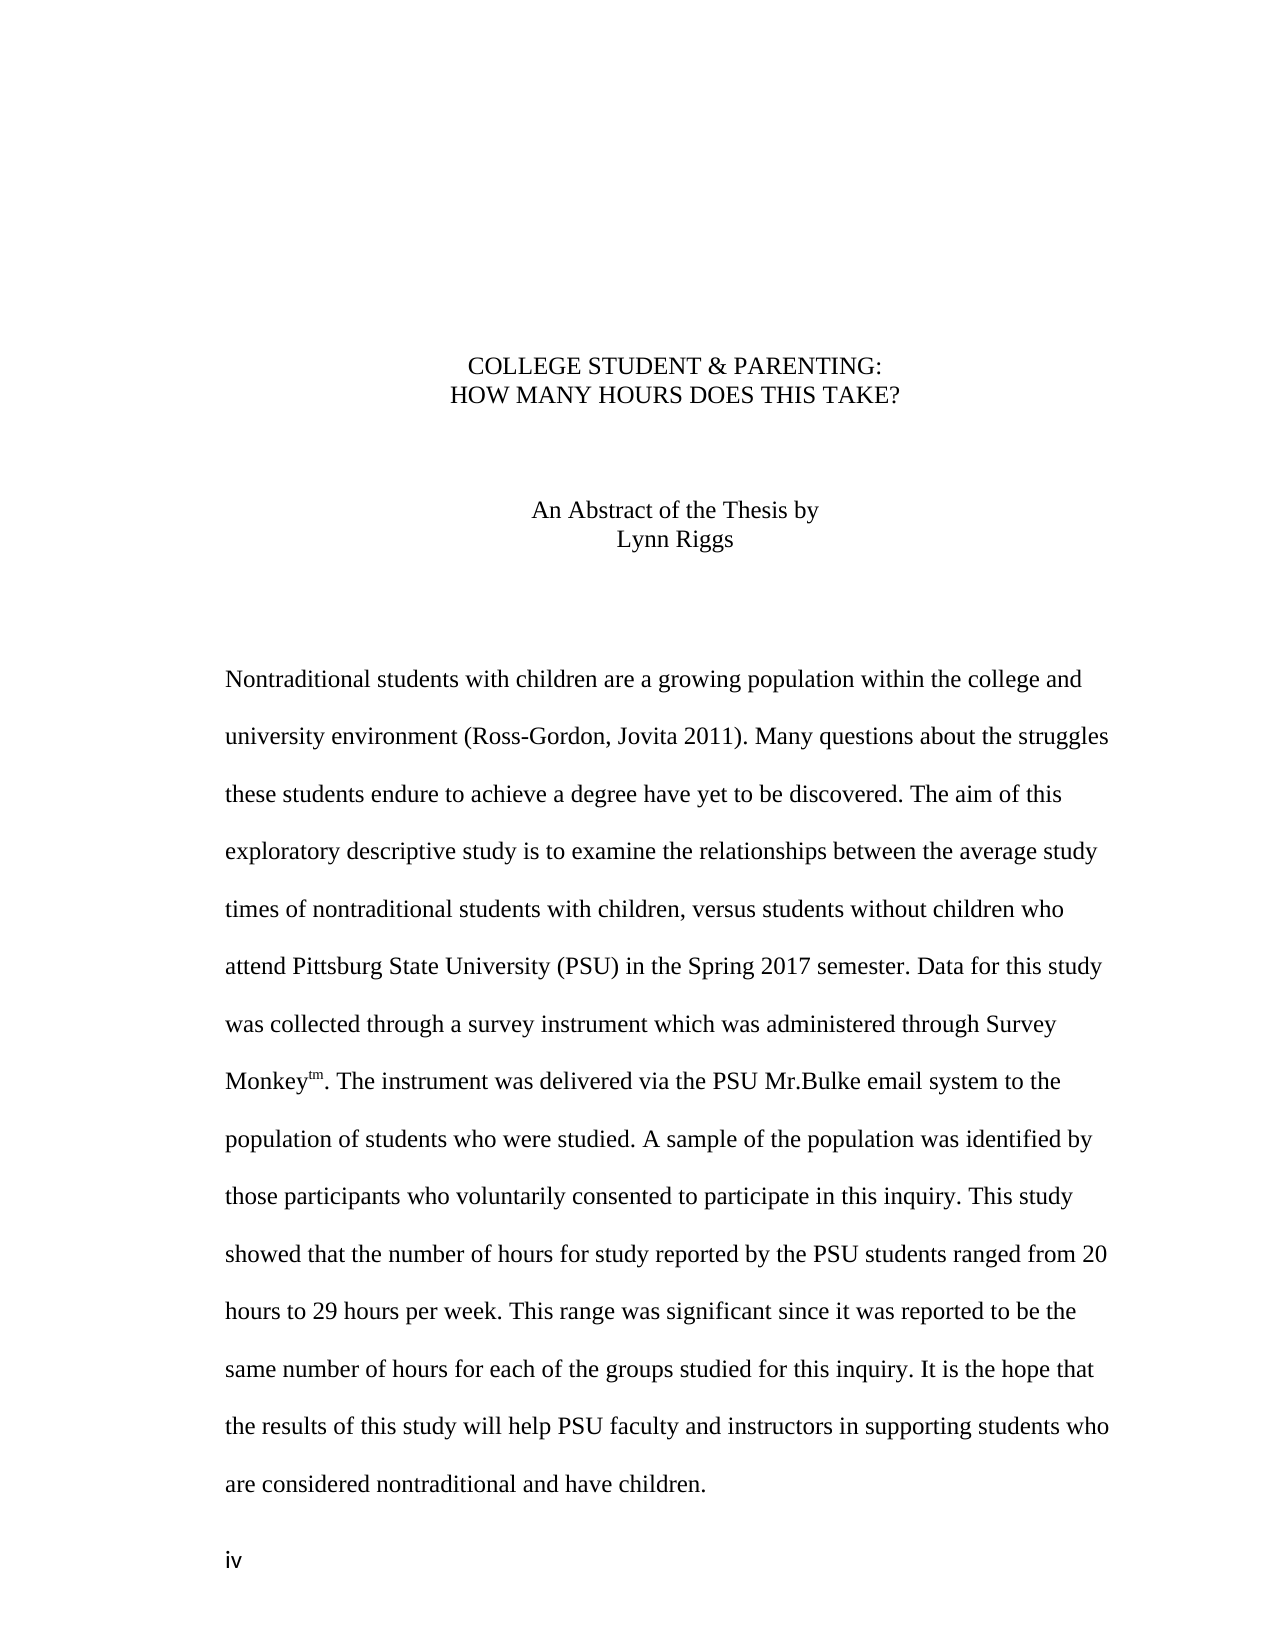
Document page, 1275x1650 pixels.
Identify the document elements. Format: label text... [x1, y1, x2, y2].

text Nontraditional students with children are a growing population within the college and university environment (Ross-Gordon, Jovita 2011). Many questions about the struggles these students endure to achieve a degree have yet to be discovered. The aim of this exploratory descriptive study is to examine the relationships between the average study times of nontraditional students with children, versus students without children who attend Pittsburg State University (PSU) in the Spring 2017 semester. Data for this study was collected through a survey instrument which was administered through Survey Monkeytm. The instrument was delivered via the PSU Mr.Bulke email system to the population of students who were studied. A sample of the population was identified by those participants who voluntarily consented to participate in this inquiry. This study showed that the number of hours for study reported by the PSU students ranged from 20 hours to 29 hours per week. This range was significant since it was reported to be the same number of hours for each of the groups studied for this inquiry. It is the hope that the results of this study will help PSU faculty and instructors in supporting students who are considered nontraditional and have children. [225, 664, 1125, 1497]
text HOW MANY HOURS DOES THIS TAKE? [225, 380, 1125, 409]
text An Abstract of the Thesis by [225, 495, 1125, 524]
text COLLEGE STUDENT & PARENTING: [225, 351, 1125, 380]
text Lynn Riggs [225, 524, 1125, 552]
